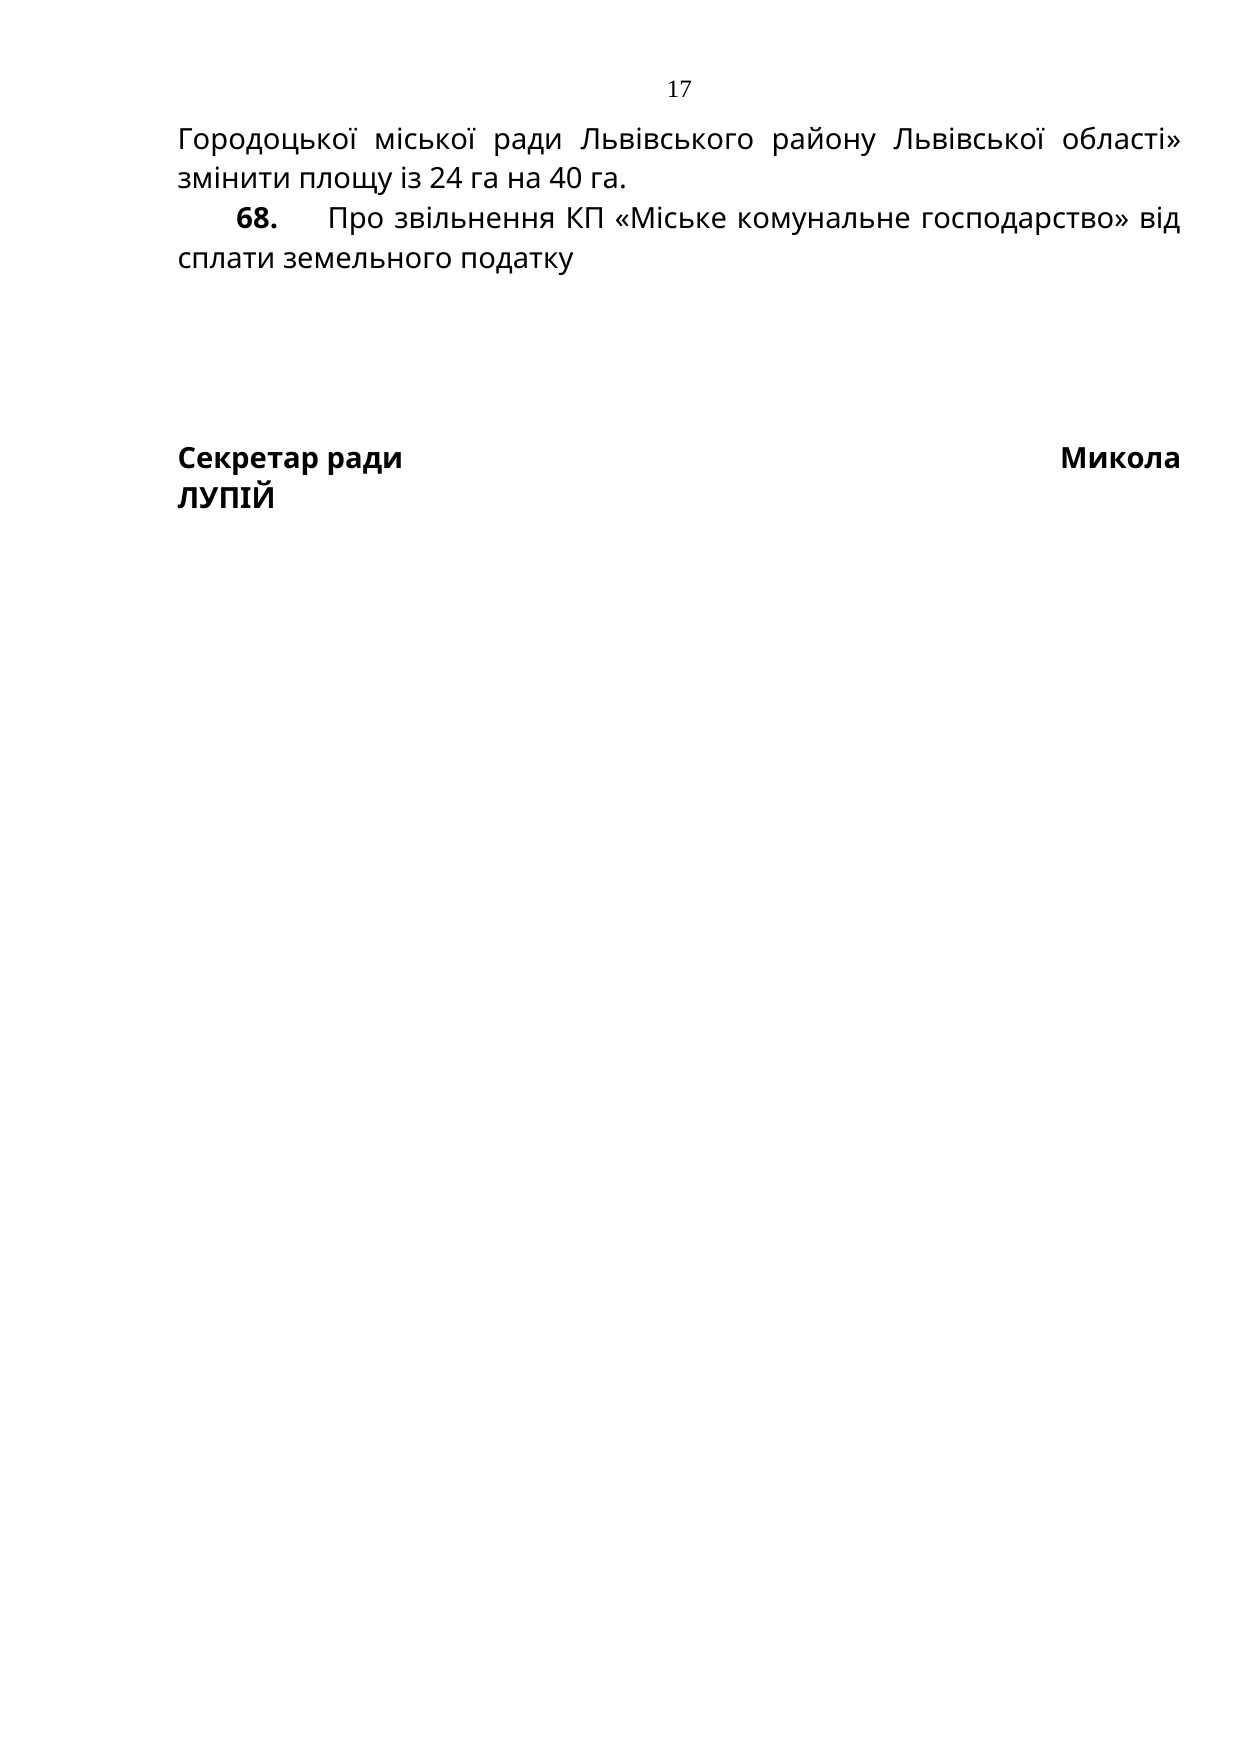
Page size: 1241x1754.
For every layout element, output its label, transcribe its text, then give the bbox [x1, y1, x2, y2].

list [177, 118, 1181, 197]
text Секретар ради Микола ЛУПІЙ [177, 437, 1181, 517]
list Про звільнення КП «Міське комунальне господарство» від сплати земельного податку [177, 197, 1181, 277]
